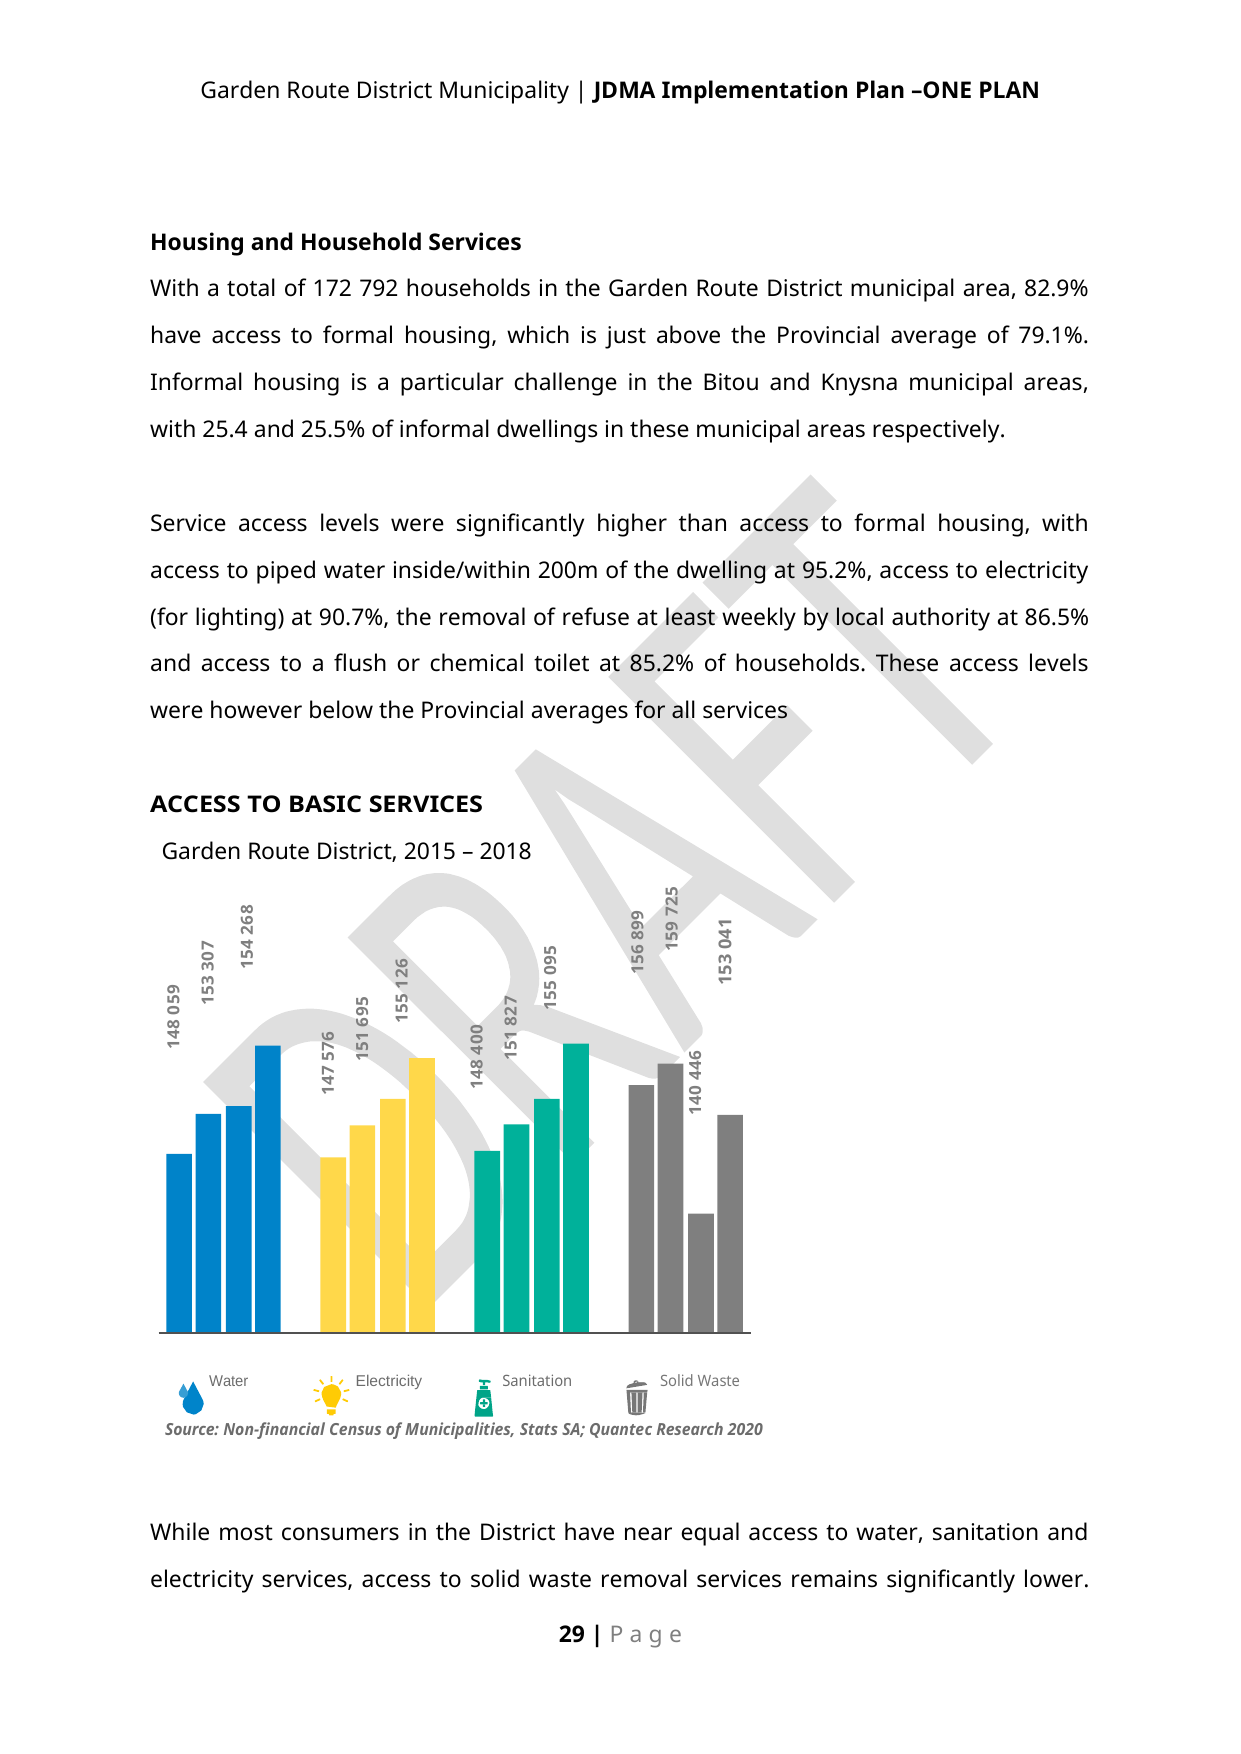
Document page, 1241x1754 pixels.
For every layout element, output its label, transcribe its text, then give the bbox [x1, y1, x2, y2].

text Water Electricity Sanitation Solid Waste [209, 1369, 1090, 1391]
text Garden Route District, 2015 – 2018 [161, 835, 1090, 866]
text With a total of 172 792 households in the Garden Route District municipal area, 82.9% have access to formal housing, which is just above the Provincial average of 79.1%. Informal housing is a particular challenge in the Bitou and Knysna municipal areas, with 25.4 and 25.5% of informal dwellings in these municipal areas respectively. [150, 272, 1090, 444]
text Service access levels were significantly higher than access to formal housing, with access to piped water inside/within 200m of the dwelling at 95.2%, access to electricity (for lighting) at 90.7%, the removal of refuse at least weekly by local authority at 86.5% and access to a flush or chemical toilet at 85.2% of households. These access levels were however below the Provincial averages for all services [150, 507, 1090, 725]
text Housing and Household Services [150, 225, 1090, 257]
text Source: Non-financial Census of Municipalities, Stats SA; Quantec Research 2020 [165, 1418, 1090, 1441]
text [150, 1516, 1090, 1594]
text ACCESS TO BASIC SERVICES [150, 788, 1090, 819]
